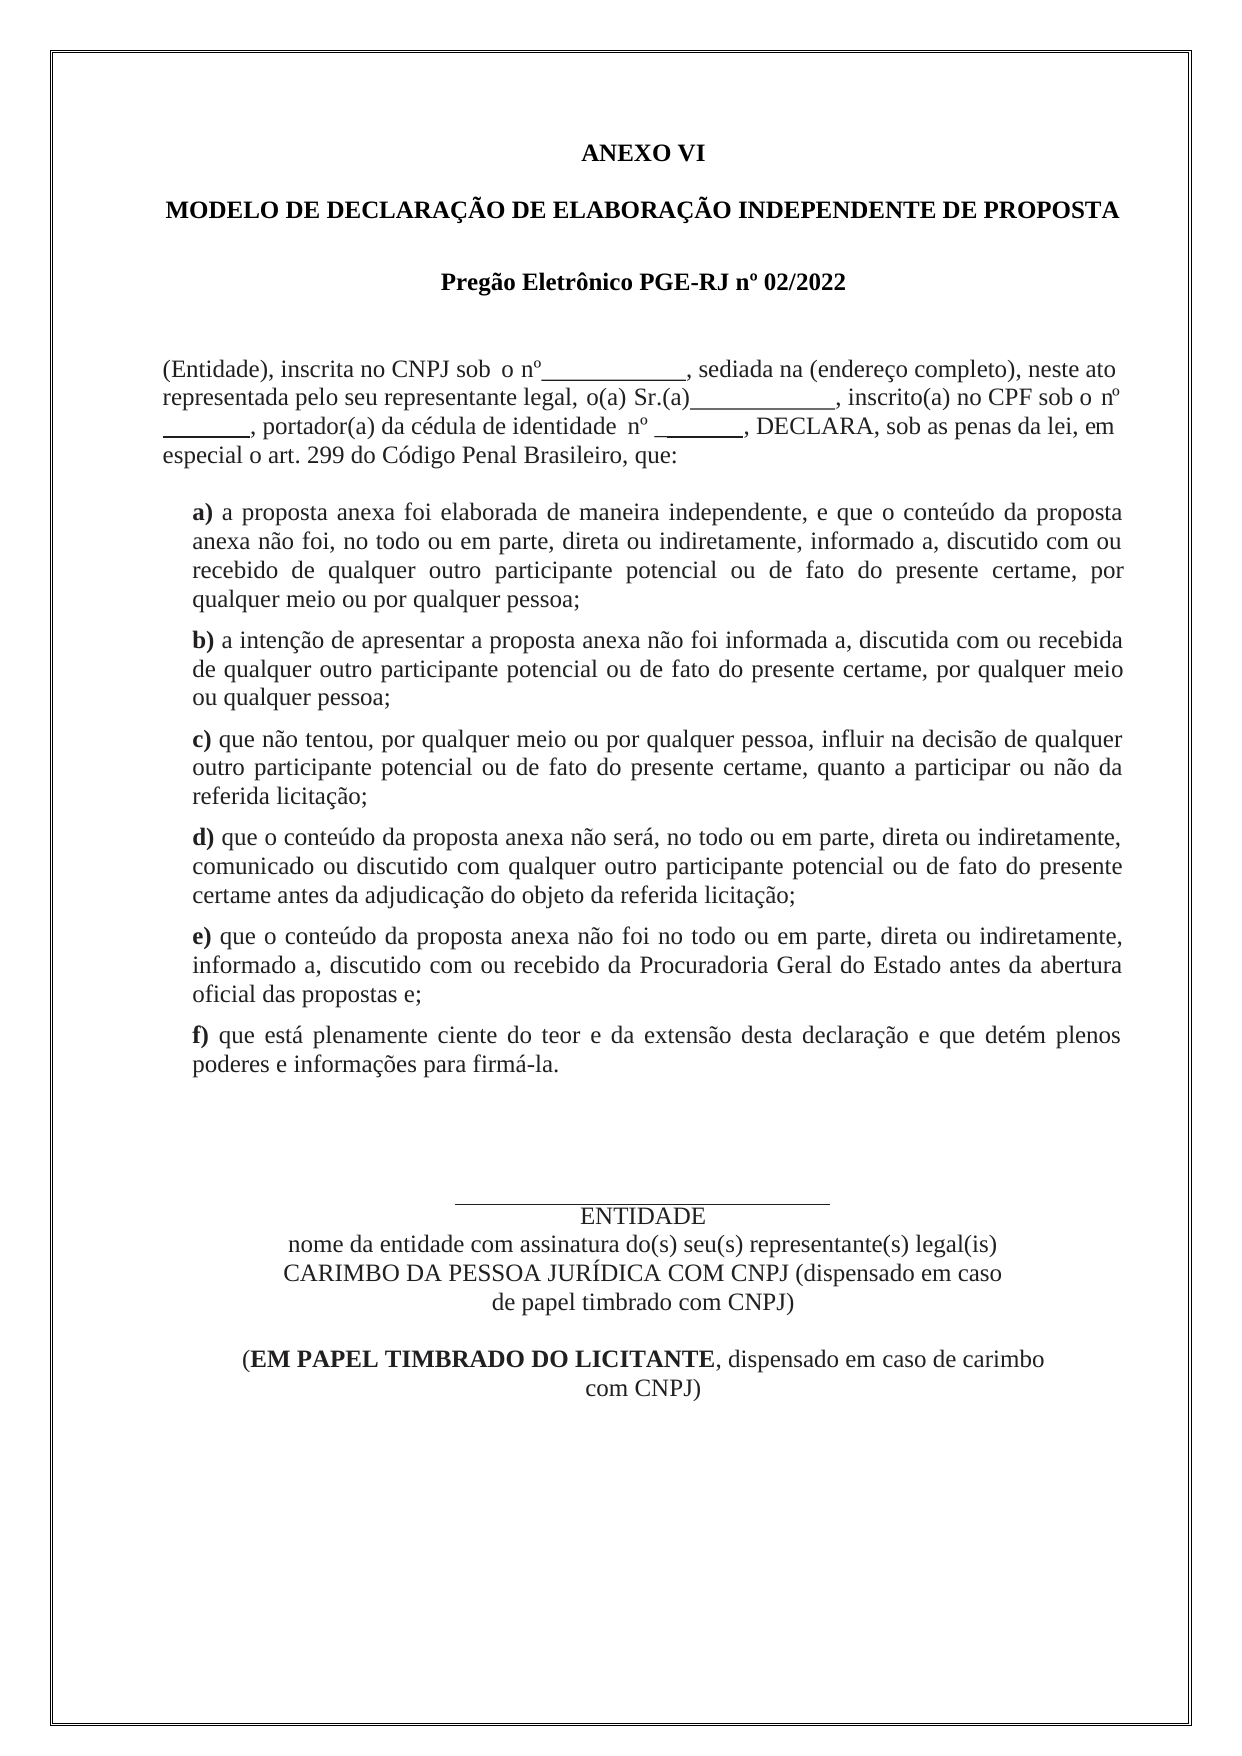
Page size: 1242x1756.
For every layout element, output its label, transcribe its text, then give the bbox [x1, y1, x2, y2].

list a proposta anexa foi elaborada de maneira independente, e que o conteúdo da proposta anexa não foi, no todo ou em parte, direta ou indiretamente, informado a, discutido com ou recebido de qualquer outro participante potencial ou de fato do presente certame, por qualquer meio ou por qualquer pessoa; [192, 497, 1124, 612]
list que está plenamente ciente do teor e da extensão desta declaração e que detém plenos poderes e informações para firmá-la. [192, 1020, 1123, 1078]
subtitle ANEXO VI [163, 138, 1123, 167]
list que não tentou, por qualquer meio ou por qualquer pessoa, influir na decisão de qualquer outro participante potencial ou de fato do presente certame, quanto a participar ou não da referida licitação; [192, 724, 1123, 810]
text ENTIDADE [163, 1200, 1123, 1229]
list que o conteúdo da proposta anexa não será, no todo ou em parte, direta ou indiretamente, comunicado ou discutido com qualquer outro participante potencial ou de fato do presente certame antes da adjudicação do objeto da referida licitação; [192, 822, 1123, 909]
text (EM PAPEL TIMBRADO DO LICITANTE, dispensado em caso de carimbo com CNPJ) [241, 1344, 1045, 1402]
text , portador(a) da cédula de identidade nº _ , DECLARA, sob as penas da lei, em especial o art. 299 do Código Penal Brasileiro, que: [162, 411, 1116, 469]
list que o conteúdo da proposta anexa não foi no todo ou em parte, direta ou indiretamente, informado a, discutido com ou recebido da Procuradoria Geral do Estado antes da abertura oficial das propostas e; [192, 921, 1124, 1008]
text Pregão Eletrônico PGE-RJ nº 02/2022 [163, 267, 1123, 296]
text (Entidade), inscrita no CNPJ sob o nº , sediada na (endereço completo), neste ato representada pelo seu representante legal, o(a) Sr.(a) , inscrito(a) no CPF sob o nº [162, 354, 1121, 411]
text MODELO DE DECLARAÇÃO DE ELABORAÇÃO INDEPENDENTE DE PROPOSTA [163, 195, 1122, 224]
list a intenção de apresentar a proposta anexa não foi informada a, discutida com ou recebida de qualquer outro participante potencial ou de fato do presente certame, por qualquer meio ou qualquer pessoa; [192, 625, 1124, 711]
text nome da entidade com assinatura do(s) seu(s) representante(s) legal(is) CARIMBO DA PESSOA JURÍDICA COM CNPJ (dispensado em caso de papel timbrado com CNPJ) [282, 1229, 1003, 1316]
